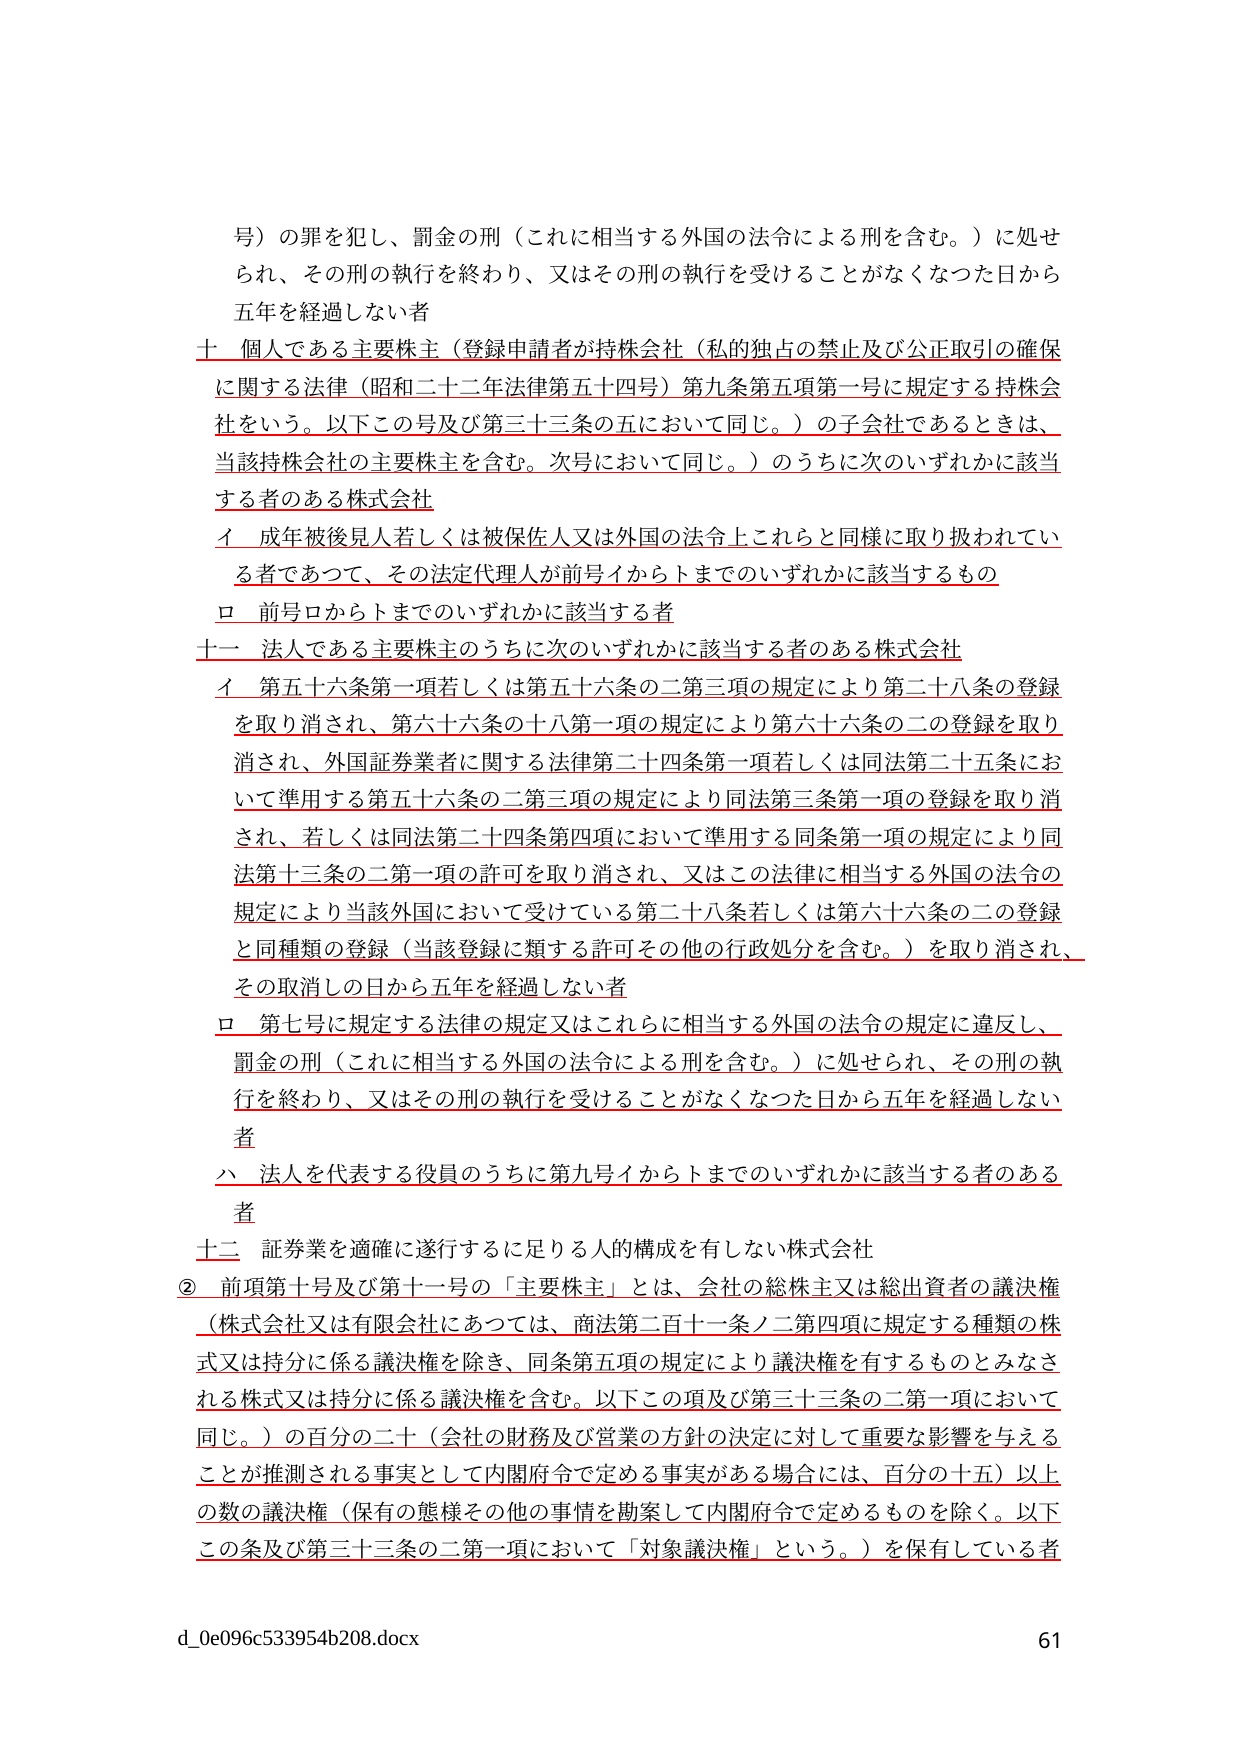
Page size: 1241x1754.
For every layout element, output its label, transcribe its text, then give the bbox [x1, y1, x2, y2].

text ハ 法人を代表する役員のうちに第九号イからトまでのいずれかに該当する者のある者 [215, 1154, 1063, 1229]
text 十二 証券業を適確に遂行するに足りる人的構成を有しない株式会社 [196, 1229, 1063, 1267]
text 十一 法人である主要株主のうちに次のいずれかに該当する者のある株式会社 [196, 629, 1063, 667]
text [215, 217, 1063, 329]
text 十 個人である主要株主（登録申請者が持株会社（私的独占の禁止及び公正取引の確保に関する法律（昭和二十二年法律第五十四号）第九条第五項第一号に規定する持株会社をいう。以下この号及び第三十三条の五において同じ。）の子会社であるときは、当該持株会社の主要株主を含む。次号において同じ。）のうちに次のいずれかに該当する者のある株式会社 [196, 329, 1063, 517]
text イ 成年被後見人若しくは被保佐人又は外国の法令上これらと同様に取り扱われている者であつて、その法定代理人が前号イからトまでのいずれかに該当するもの [215, 517, 1063, 592]
text イ 第五十六条第一項若しくは第五十六条の二第三項の規定により第二十八条の登録を取り消され、第六十六条の十八第一項の規定により第六十六条の二の登録を取り消され、外国証券業者に関する法律第二十四条第一項若しくは同法第二十五条において準用する第五十六条の二第三項の規定により同法第三条第一項の登録を取り消され、若しくは同法第二十四条第四項において準用する同条第一項の規定により同法第十三条の二第一項の許可を取り消され、又はこの法律に相当する外国の法令の規定により当該外国において受けている第二十八条若しくは第六十六条の二の登録と同種類の登録（当該登録に類する許可その他の行政処分を含む。）を取り消され、その取消しの日から五年を経過しない者 [215, 667, 1063, 1004]
text ロ 第七号に規定する法律の規定又はこれらに相当する外国の法令の規定に違反し、罰金の刑（これに相当する外国の法令による刑を含む。）に処せられ、その刑の執行を終わり、又はその刑の執行を受けることがなくなつた日から五年を経過しない者 [215, 1004, 1063, 1154]
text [177, 1267, 1063, 1567]
text ロ 前号ロからトまでのいずれかに該当する者 [215, 592, 1063, 629]
